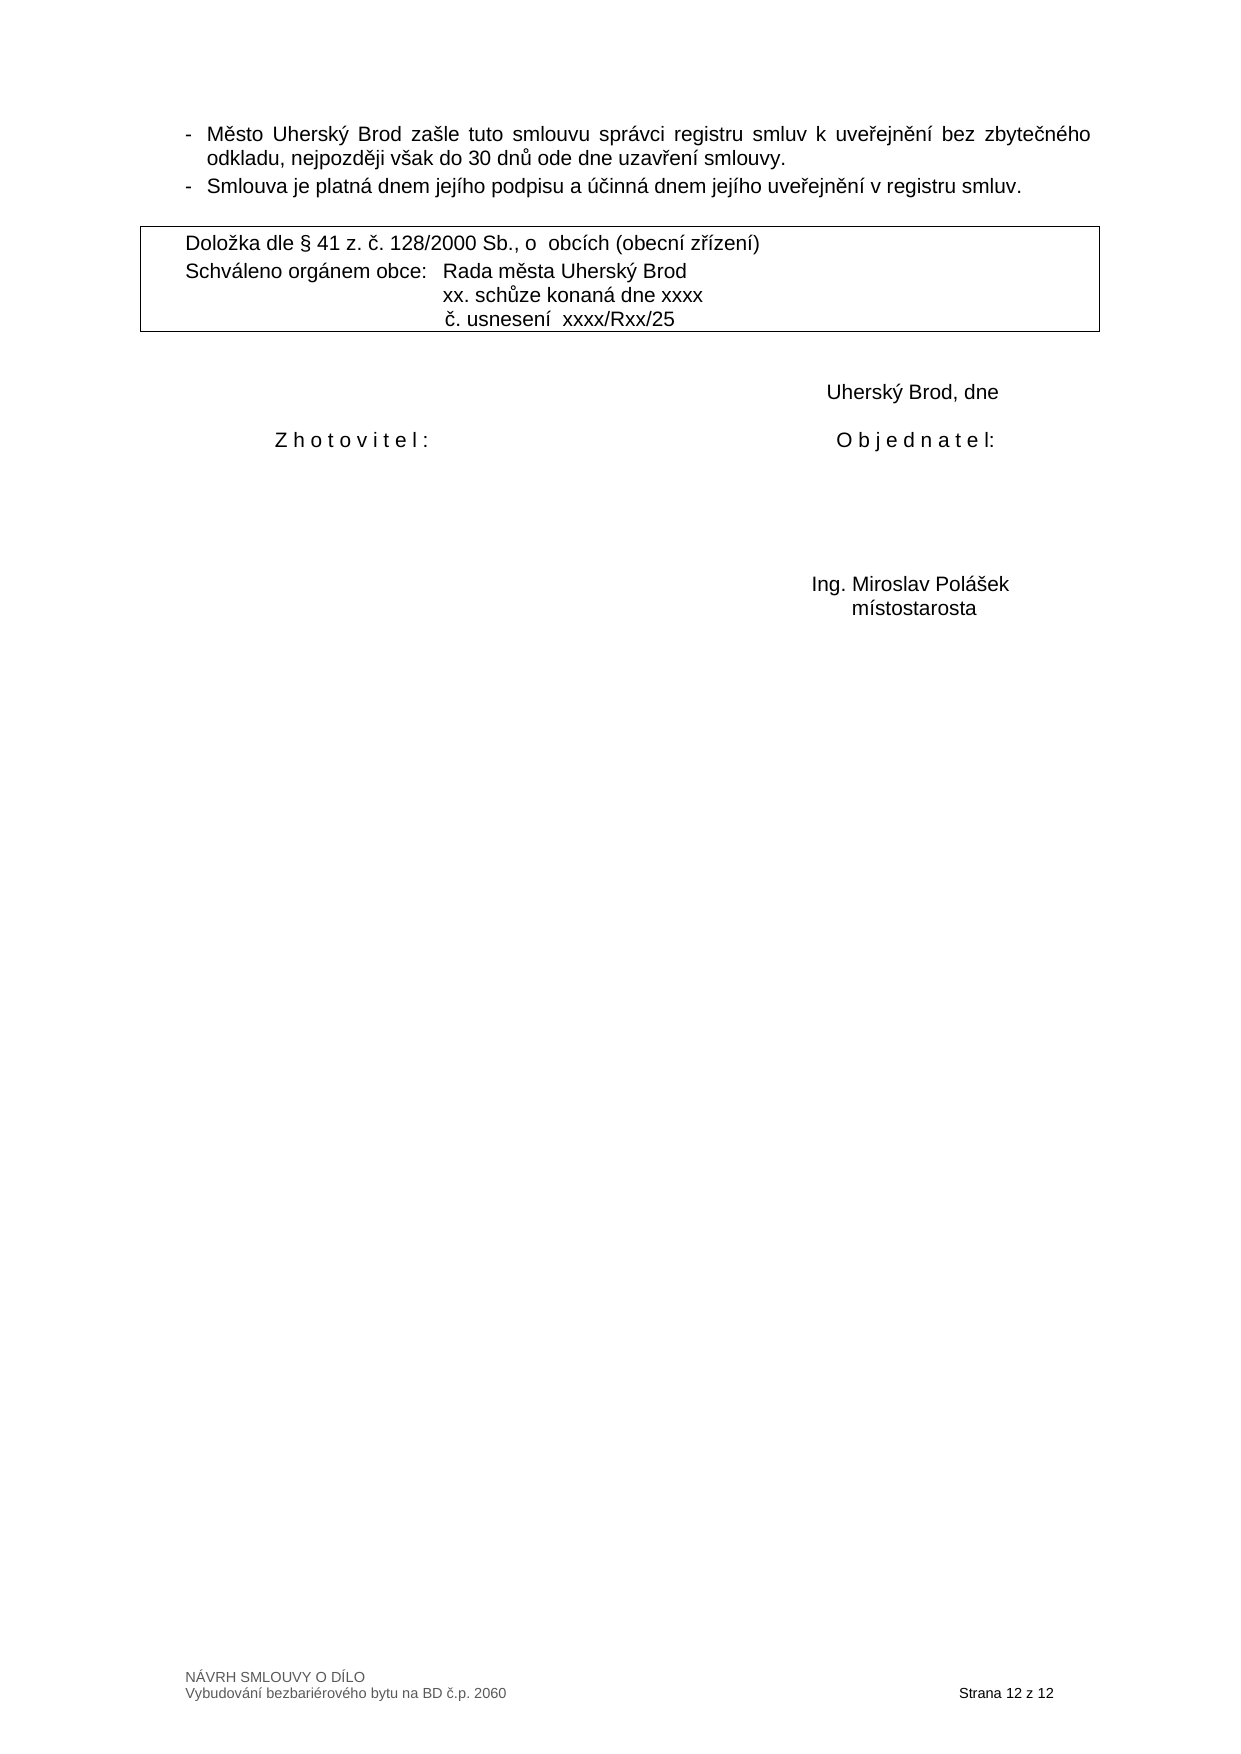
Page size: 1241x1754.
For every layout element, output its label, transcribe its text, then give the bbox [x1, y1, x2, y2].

text Ing. Miroslav Polášek [185, 572, 1093, 596]
text Město Uherský Brod zašle tuto smlouvu správci registru smluv k uveřejnění bez zbytečného odkladu, nejpozději však do 30 dnů ode dne uzavření smlouvy. [185, 122, 1093, 169]
table_header Doložka dle § 41 z. č. 128/2000 Sb., o obcích (obecní zřízení) [141, 227, 1099, 259]
text místostarosta [185, 596, 1093, 619]
text Smlouva je platná dnem jejího podpisu a účinná dnem jejího uveřejnění v registru smluv. [185, 174, 1093, 198]
text Z h o t o v i t e l : O b j e d n a t e l: [185, 428, 1093, 452]
text Uherský Brod, dne [185, 380, 1093, 404]
table_cell Schváleno orgánem obce: Rada města Uherský Brod [141, 259, 1099, 283]
table_cell xx. schůze konaná dne xxxx č. usnesení xxxx/Rxx/25 [141, 283, 1099, 331]
